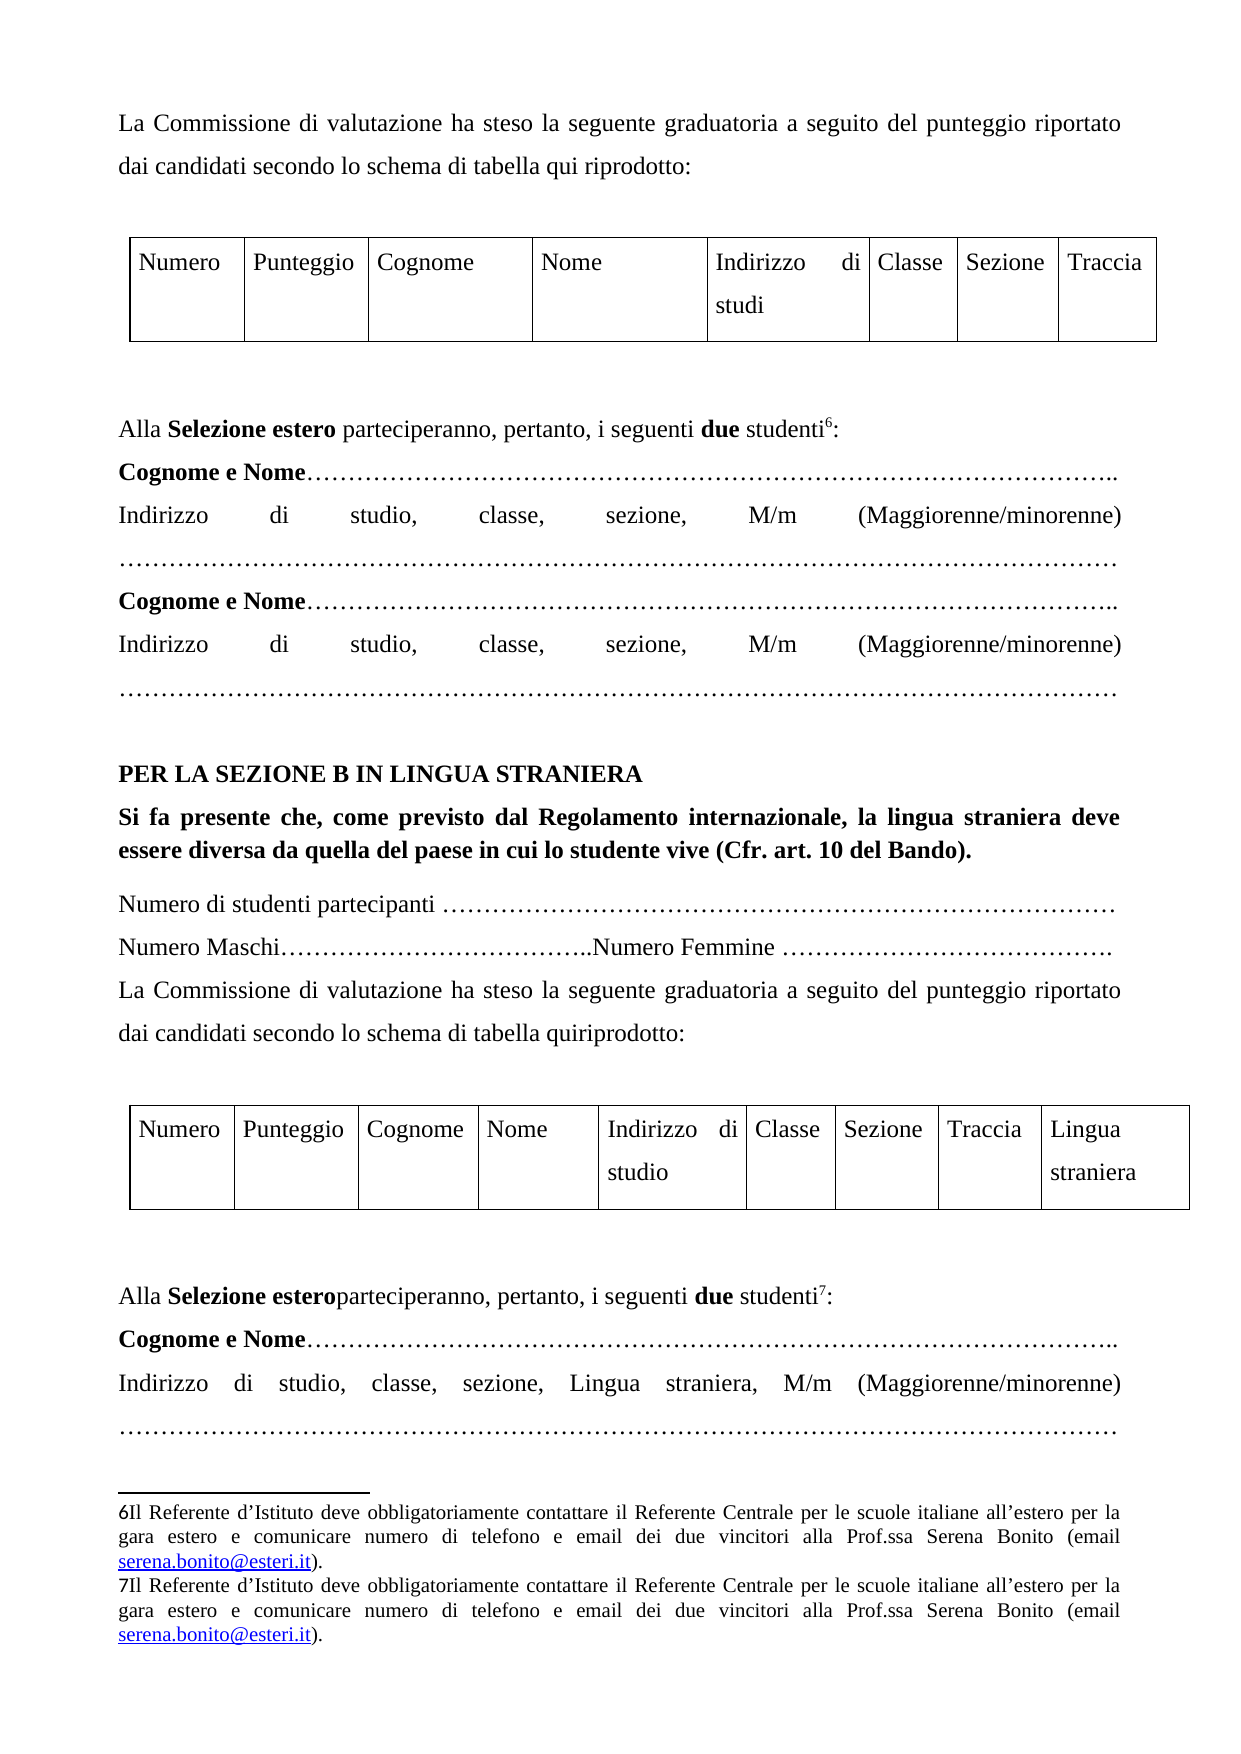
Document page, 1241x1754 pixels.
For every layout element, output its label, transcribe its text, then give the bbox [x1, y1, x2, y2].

table_header Punteggio [235, 1106, 358, 1208]
table_header Sezione [958, 238, 1058, 341]
text Indirizzo di studio, classe, sezione, M/m (Maggiorenne/minorenne) ………………………………………………………………………………………………………… [118, 629, 1122, 701]
text Indirizzo di studio, classe, sezione, M/m (Maggiorenne/minorenne) ………………………………………………………………………………………………………… [118, 500, 1122, 572]
table_header Sezione [836, 1106, 938, 1208]
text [118, 1324, 1122, 1353]
table_header Classe [870, 238, 957, 341]
table_header Numero [131, 1106, 234, 1208]
table_header Numero [131, 238, 244, 341]
table_header Lingua straniera [1042, 1106, 1189, 1208]
table_header Classe [747, 1106, 835, 1208]
table_header Indirizzo di studio [599, 1106, 746, 1208]
text Cognome e Nome…………………………………………………………………………………….. [118, 457, 1122, 486]
table_header Cognome [369, 238, 532, 341]
table_header Nome [479, 1106, 598, 1208]
text Si fa presente che, come previsto dal Regolamento internazionale, la lingua straniera deve essere diversa da quella del paese in cui lo studente vive (Cfr. art. 10 del Bando). [118, 802, 1122, 864]
text Numero di studenti partecipanti ……………………………………………………………………… [118, 889, 1122, 918]
text Alla Selezione esteroparteciperanno, pertanto, i seguenti due studenti: [118, 1281, 1122, 1310]
text PER LA SEZIONE B IN LINGUA STRANIERA [118, 759, 1122, 788]
text Cognome e Nome…………………………………………………………………………………….. [118, 586, 1122, 615]
table_header Punteggio [245, 238, 368, 341]
table_header Traccia [1059, 238, 1156, 341]
table_header Indirizzo di studi [708, 238, 869, 341]
text La Commissione di valutazione ha steso la seguente graduatoria a seguito del punteggio riportato dai candidati secondo lo schema di tabella qui riprodotto: [118, 108, 1122, 180]
text Numero Maschi………………………………..Numero Femmine …………………………………. [118, 932, 1122, 961]
table_header Cognome [359, 1106, 478, 1208]
table_header Traccia [939, 1106, 1041, 1208]
text La Commissione di valutazione ha steso la seguente graduatoria a seguito del punteggio riportato dai candidati secondo lo schema di tabella quiriprodotto: [118, 975, 1122, 1047]
text Alla Selezione estero parteciperanno, pertanto, i seguenti due studenti: [118, 414, 1122, 443]
text Indirizzo di studio, classe, sezione, Lingua straniera, M/m (Maggiorenne/minorenne) ………………………………………………………………………………………………………… [118, 1368, 1122, 1439]
table_header Nome [533, 238, 707, 341]
